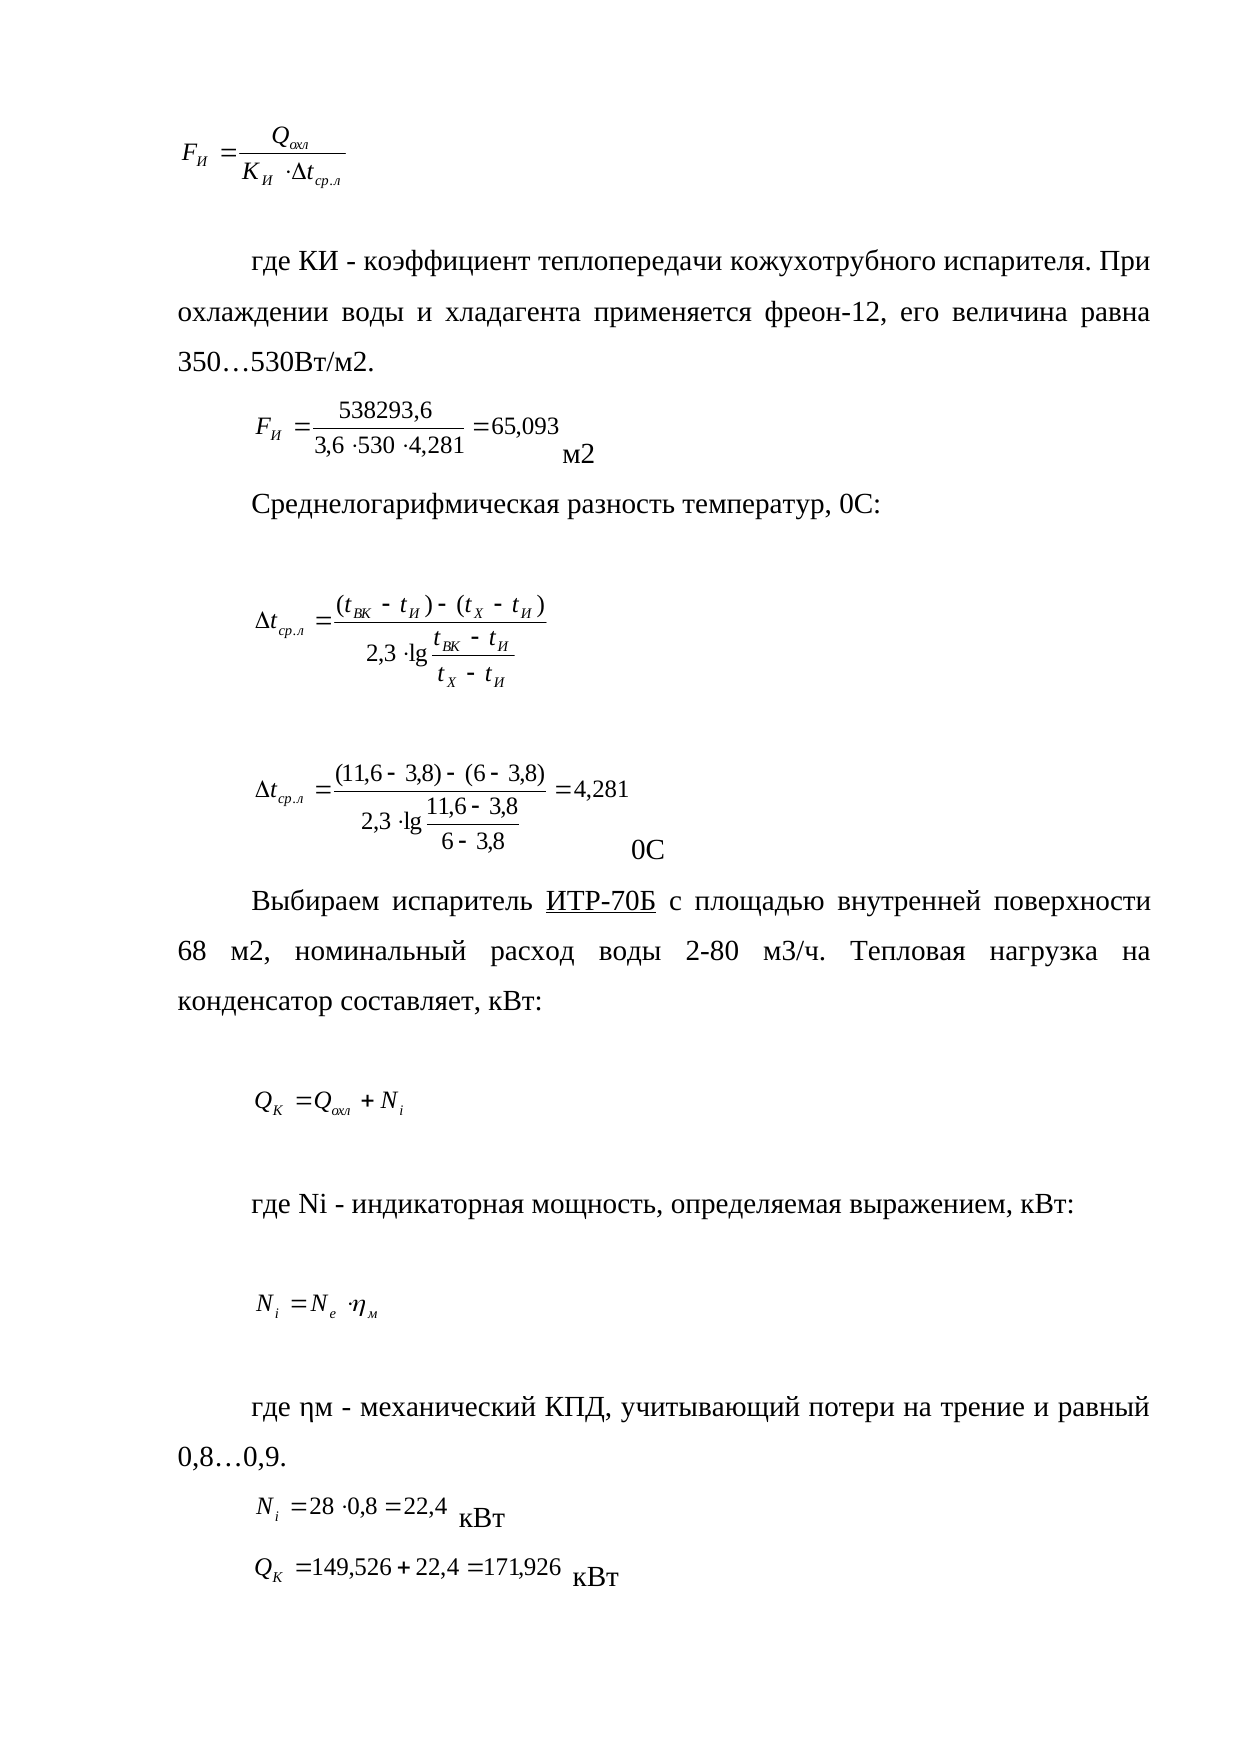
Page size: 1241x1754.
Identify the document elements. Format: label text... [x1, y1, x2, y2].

text где КИ - коэффициент теплопередачи кожухотрубного испарителя. При охлаждении воды и хладагента применяется фреон-12, его величина равна 350…530Вт/м2. [177, 243, 1152, 378]
text кВт [177, 1490, 1152, 1534]
text где ηм - механический КПД, учитывающий потери на трение и равный 0,8…0,9. [177, 1389, 1152, 1473]
text 0С [177, 758, 1152, 866]
text кВт [177, 1550, 1152, 1593]
text Выбираем испаритель ИТР-70Б с площадью внутренней поверхности , номинальный расход воды 2-80 м3/ч. Тепловая нагрузка на конденсатор составляет, кВт: [177, 883, 1152, 1017]
text где Ni - индикаторная мощность, определяемая выражением, кВт: [177, 1186, 1152, 1220]
text Среднелогарифмическая разность температур, 0С: [177, 486, 1152, 520]
text м2 [177, 394, 1152, 469]
